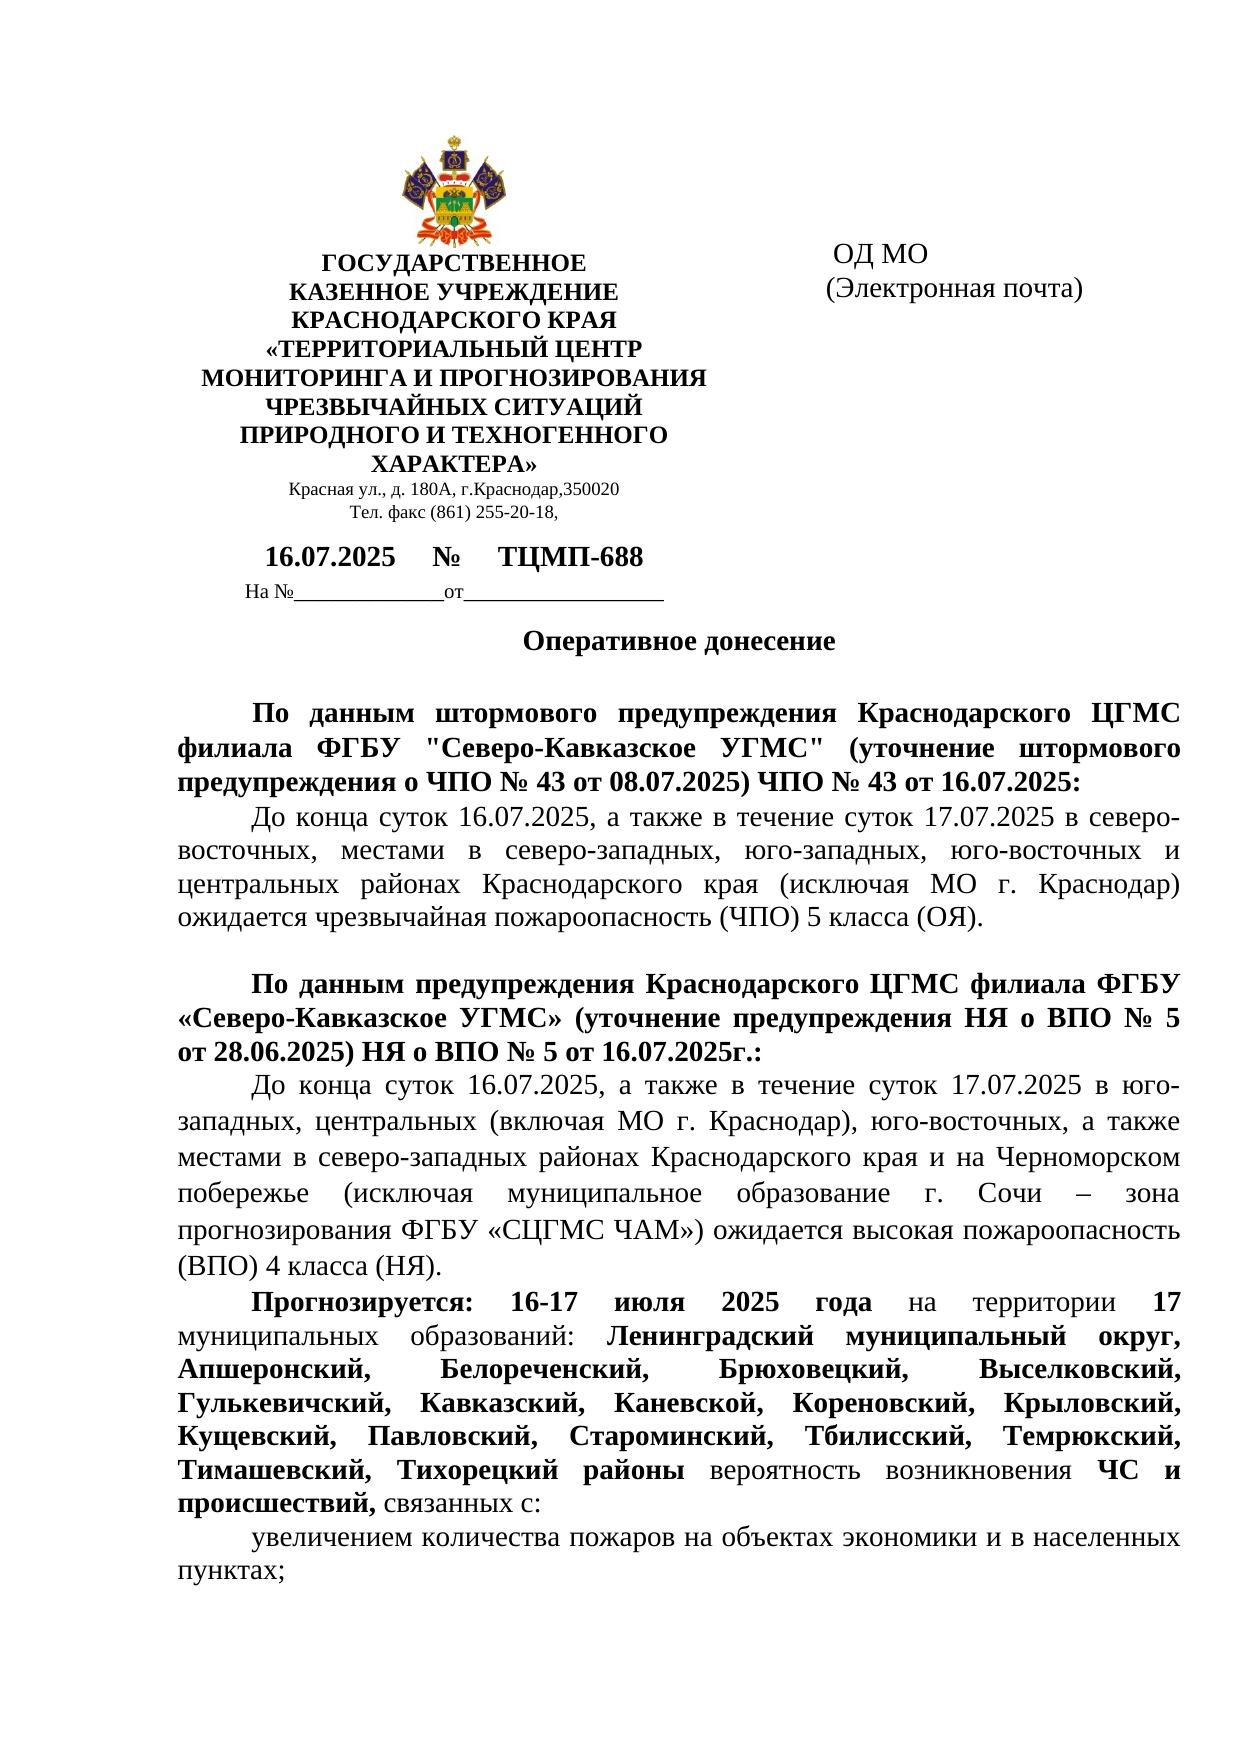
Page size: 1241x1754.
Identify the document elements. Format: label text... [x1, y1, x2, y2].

text Оперативное донесение [177, 623, 1181, 657]
text По данным предупреждения Краснодарского ЦГМС филиала ФГБУ «Северо-Кавказское УГМС» (уточнение предупреждения НЯ о ВПО № 5 от 28.06.2025) НЯ о ВПО № 5 от 16.07.2025г.: [177, 967, 1181, 1067]
text До конца суток 16.07.2025, а также в течение суток 17.07.2025 в северо-восточных, местами в северо-западных, юго-западных, юго-восточных и центральных районах Краснодарского края (исключая МО г. Краснодар) ожидается чрезвычайная пожароопасность (ЧПО) 5 класса (ОЯ). [177, 799, 1181, 933]
picture [402, 135, 506, 248]
table_header ГОСУДАРСТВЕННОЕ КАЗЕННОЕ УЧРЕЖДЕНИЕ КРАСНОДАРСКОГО КРАЯ «ТЕРРИТОРИАЛЬНЫЙ ЦЕНТР МОНИТОРИНГА И ПРОГНОЗИРОВАНИЯ ЧРЕЗВЫЧАЙНЫХ СИТУАЦИЙ ПРИРОДНОГО И ТЕХНОГЕННОГО ХАРАКТЕРА» Красная ул., д. 180А, г.Краснодар,350020 Тел. факс (861) 255-20-18, 16.07.2025 № ТЦМП-688 На №____________от________________ [177, 136, 731, 623]
table_header ОД МО (Электронная почта) [731, 136, 1230, 623]
text увеличением количества пожаров на объектах экономики и в населенных пунктах; [177, 1519, 1181, 1586]
text По данным штормового предупреждения Краснодарского ЦГМС филиала ФГБУ "Северо-Кавказское УГМС" (уточнение штормового предупреждения о ЧПО № 43 от 08.07.2025) ЧПО № 43 от 16.07.2025: [177, 695, 1181, 798]
text Прогнозируется: 16-17 июля 2025 года на территории 17 муниципальных образований: Ленинградский муниципальный округ, Апшеронский, Белореченский, Брюховецкий, Выселковский, Гулькевичский, Кавказский, Каневской, Кореновский, Крыловский, Кущевский, Павловский, Староминский, Тбилисский, Темрюкский, Тимашевский, Тихорецкий районы вероятность возникновения ЧС и происшествий, связанных с: [177, 1284, 1181, 1519]
text До конца суток 16.07.2025, а также в течение суток 17.07.2025 в юго-западных, центральных (включая МО г. Краснодар), юго-восточных, а также местами в северо-западных районах Краснодарского края и на Черноморском побережье (исключая муниципальное образование г. Сочи – зона прогнозирования ФГБУ «СЦГМС ЧАМ») ожидается высокая пожароопасность (ВПО) 4 класса (НЯ). [177, 1067, 1181, 1281]
